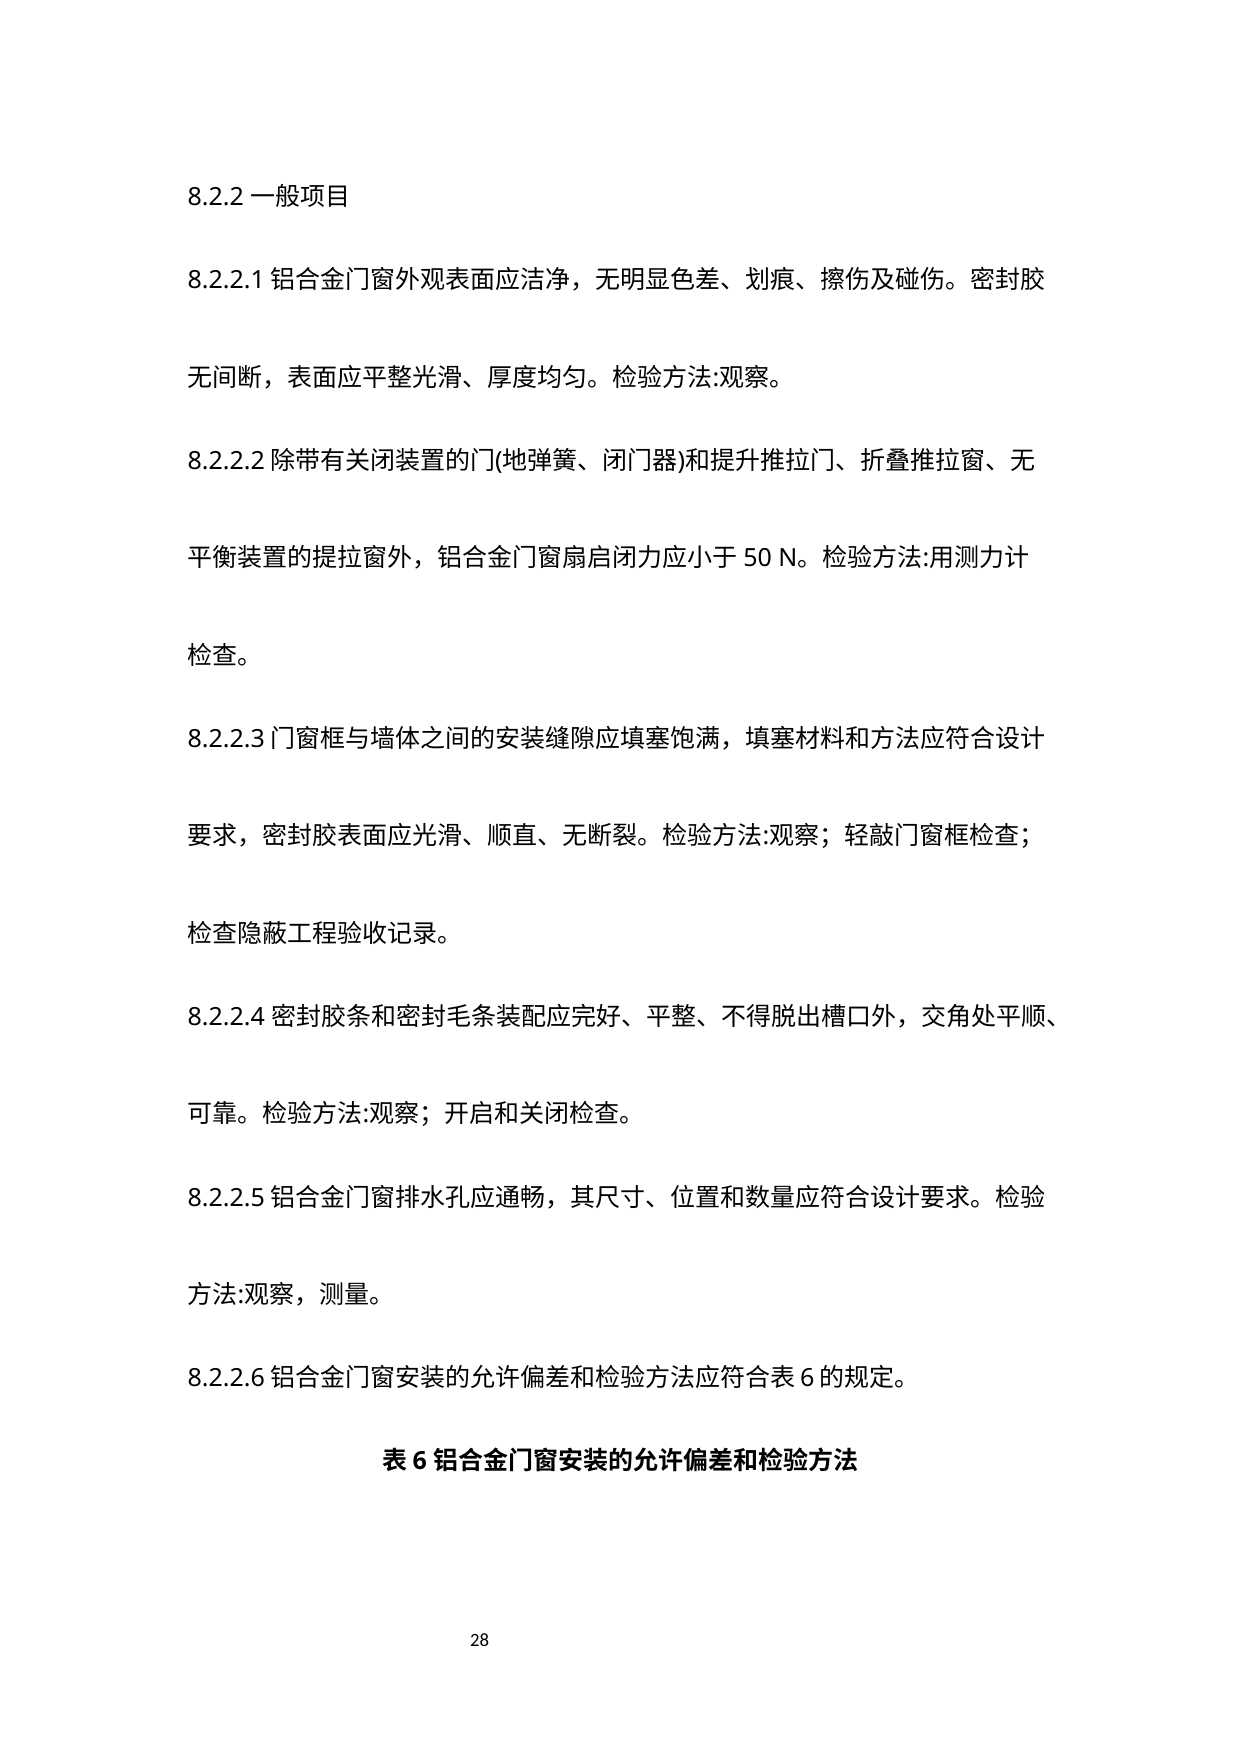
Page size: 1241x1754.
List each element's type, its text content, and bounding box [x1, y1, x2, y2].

text 表6 铝合金门窗安装的允许偏差和检验方法 [187, 1426, 1053, 1491]
text 8.2.2.3门窗框与墙体之间的安装缝隙应填塞饱满，填塞材料和方法应符合设计要求，密封胶表面应光滑、顺直、无断裂。检验方法:观察；轻敲门窗框检查；检查隐蔽工程验收记录。 [187, 704, 1053, 964]
text 8.2.2.2除带有关闭装置的门(地弹簧、闭门器)和提升推拉门、折叠推拉窗、无平衡装置的提拉窗外，铝合金门窗扇启闭力应小于 50 N。检验方法:用测力计检查。 [187, 426, 1053, 686]
text 8.2.2.6铝合金门窗安装的允许偏差和检验方法应符合表6的规定。 [187, 1343, 1053, 1408]
text 8.2.2.5铝合金门窗排水孔应通畅，其尺寸、位置和数量应符合设计要求。检验方法:观察，测量。 [187, 1163, 1053, 1325]
text 8.2.2.1铝合金门窗外观表面应洁净，无明显色差、划痕、擦伤及碰伤。密封胶无间断，表面应平整光滑、厚度均匀。检验方法:观察。 [187, 245, 1053, 408]
text 8.2.2.4 密封胶条和密封毛条装配应完好、平整、不得脱出槽口外，交角处平顺、可靠。检验方法:观察；开启和关闭检查。 [187, 982, 1053, 1144]
text 8.2.2 一般项目 [187, 162, 1053, 227]
